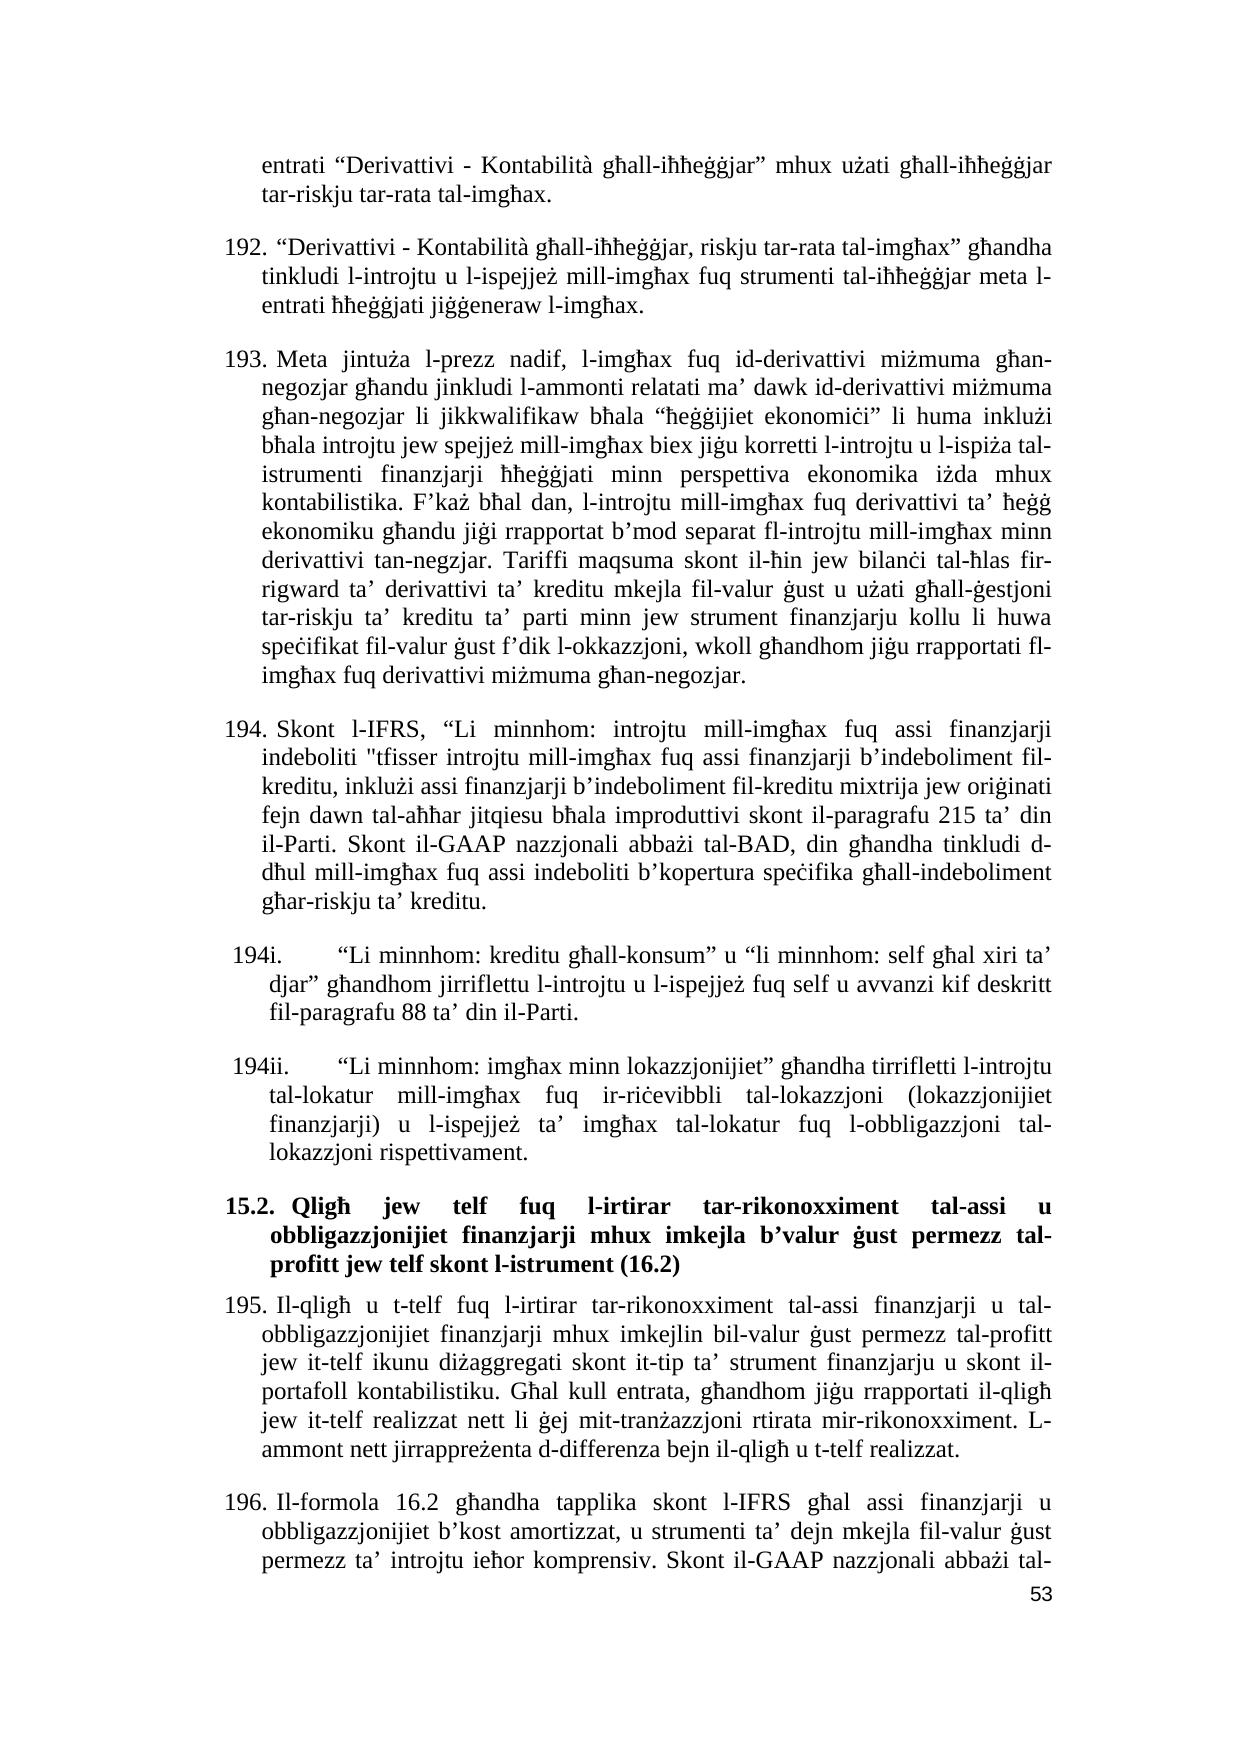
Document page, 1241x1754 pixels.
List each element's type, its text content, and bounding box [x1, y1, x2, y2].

list 194i. “Li minnhom: kreditu għall-konsum” u “li minnhom: self għal xiri ta’ djar” għandhom jirriflettu l-introjtu u l-ispejjeż fuq self u avvanzi kif deskritt fil-paragrafu 88 ta’ din il-Parti. [232, 940, 1053, 1026]
text “Derivattivi - Kontabilità għall-iħħeġġjar, riskju tar-rata tal-imgħax” għandha tinkludi l-introjtu u l-ispejjeż mill-imgħax fuq strumenti tal-iħħeġġjar meta l-entrati ħħeġġjati jiġġeneraw l-imgħax. [224, 232, 1053, 319]
list 194ii. “Li minnhom: imgħax minn lokazzjonijiet” għandha tirrifletti l-introjtu tal-lokatur mill-imgħax fuq ir-riċevibbli tal-lokazzjoni (lokazzjonijiet finanzjarji) u l-ispejjeż ta’ imgħax tal-lokatur fuq l-obbligazzjoni tal-lokazzjoni rispettivament. [232, 1051, 1053, 1166]
text Skont l-IFRS, “Li minnhom: introjtu mill-imgħax fuq assi finanzjarji indeboliti "tfisser introjtu mill-imgħax fuq assi finanzjarji b’indeboliment fil-kreditu, inklużi assi finanzjarji b’indeboliment fil-kreditu mixtrija jew oriġinati fejn dawn tal-aħħar jitqiesu bħala improduttivi skont il-paragrafu 215 ta’ din il-Parti. Skont il-GAAP nazzjonali abbażi tal-BAD, din għandha tinkludi d-dħul mill-imgħax fuq assi indeboliti b’kopertura speċifika għall-indeboliment għar-riskju ta’ kreditu. [224, 714, 1053, 915]
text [224, 1487, 1053, 1574]
text Meta jintuża l-prezz nadif, l-imgħax fuq id-derivattivi miżmuma għan-negozjar għandu jinkludi l-ammonti relatati ma’ dawk id-derivattivi miżmuma għan-negozjar li jikkwalifikaw bħala “ħeġġijiet ekonomiċi” li huma inklużi bħala introjtu jew spejjeż mill-imgħax biex jiġu korretti l-introjtu u l-ispiża tal-istrumenti finanzjarji ħħeġġjati minn perspettiva ekonomika iżda mhux kontabilistika. F’każ bħal dan, l-introjtu mill-imgħax fuq derivattivi ta’ ħeġġ ekonomiku għandu jiġi rrapportat b’mod separat fl-introjtu mill-imgħax minn derivattivi tan-negzjar. Tariffi maqsuma skont il-ħin jew bilanċi tal-ħlas fir-rigward ta’ derivattivi ta’ kreditu mkejla fil-valur ġust u użati għall-ġestjoni tar-riskju ta’ kreditu ta’ parti minn jew strument finanzjarju kollu li huwa speċifikat fil-valur ġust f’dik l-okkazzjoni, wkoll għandhom jiġu rrapportati fl-imgħax fuq derivattivi miżmuma għan-negozjar. [224, 344, 1053, 689]
text Il-qligħ u t-telf fuq l-irtirar tar-rikonoxximent tal-assi finanzjarji u tal-obbligazzjonijiet finanzjarji mhux imkejlin bil-valur ġust permezz tal-profitt jew it-telf ikunu diżaggregati skont it-tip ta’ strument finanzjarju u skont il-portafoll kontabilistiku. Għal kull entrata, għandhom jiġu rrapportati il-qligħ jew it-telf realizzat nett li ġej mit-tranżazzjoni rtirata mir-rikonoxximent. L-ammont nett jirrappreżenta d-differenza bejn il-qligħ u t-telf realizzat. [224, 1290, 1053, 1462]
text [224, 150, 1053, 207]
subtitle Qligħ jew telf fuq l-irtirar tar-rikonoxximent tal-assi u obbligazzjonijiet finanzjarji mhux imkejla b’valur ġust permezz tal-profitt jew telf skont l-istrument (16.2) [225, 1191, 1053, 1277]
